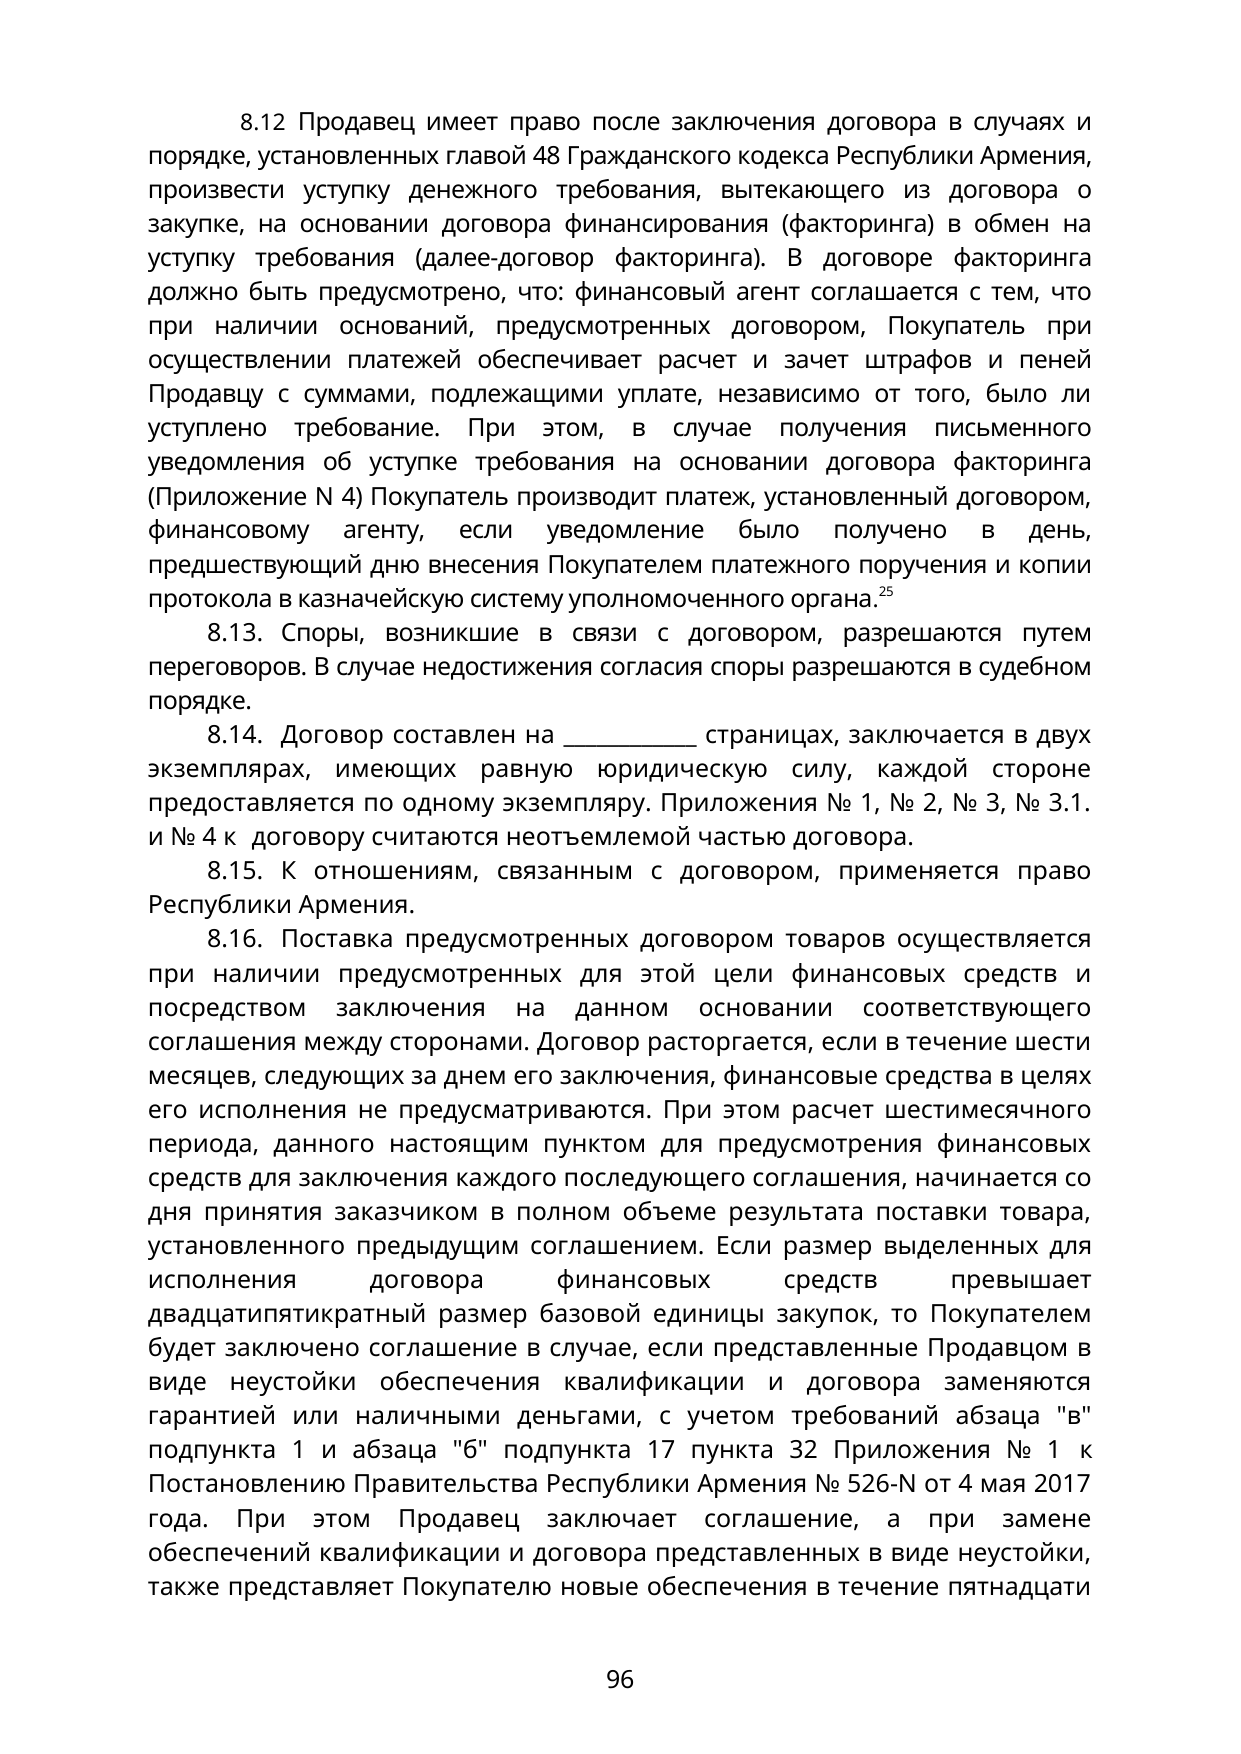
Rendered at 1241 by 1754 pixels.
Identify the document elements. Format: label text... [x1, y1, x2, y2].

text 8.13. Споры, возникшие в связи с договором, разрешаются путем переговоров. В случае недостижения согласия споры разрешаются в судебном порядке. [148, 614, 1092, 717]
text 8.14. Договор составлен на ____________ страницах, заключается в двух экземплярах, имеющих равную юридическую силу, каждой стороне предоставляется по одному экземпляру. Приложения № 1, № 2, № 3, № 3.1. и № 4 к договору считаются неотъемлемой частью договора. [148, 717, 1092, 853]
text 8.12 Продавец имеет право после заключения договора в случаях и порядке, установленных главой 48 Гражданского кодекса Республики Армения, произвести уступку денежного требования, вытекающего из договора о закупке, на основании договора финансирования (факторинга) в обмен на уступку требования (далее-договор факторинга). В договоре факторинга должно быть предусмотрено, что: финансовый агент соглашается с тем, что при наличии оснований, предусмотренных договором, Покупатель при осуществлении платежей обеспечивает расчет и зачет штрафов и пеней Продавцу с суммами, подлежащими уплате, независимо от того, было ли уступлено требование. При этом, в случае получения письменного уведомления об уступке требования на основании договора факторинга (Приложение N 4) Покупатель производит платеж, установленный договором, финансовому агенту, если уведомление было получено в день, предшествующий дню внесения Покупателем платежного поручения и копии протокола в казначейскую систему уполномоченного органа.25 [148, 103, 1092, 614]
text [148, 921, 1092, 1602]
text 8.15. К отношениям, связанным с договором, применяется право Республики Армения. [148, 853, 1092, 921]
